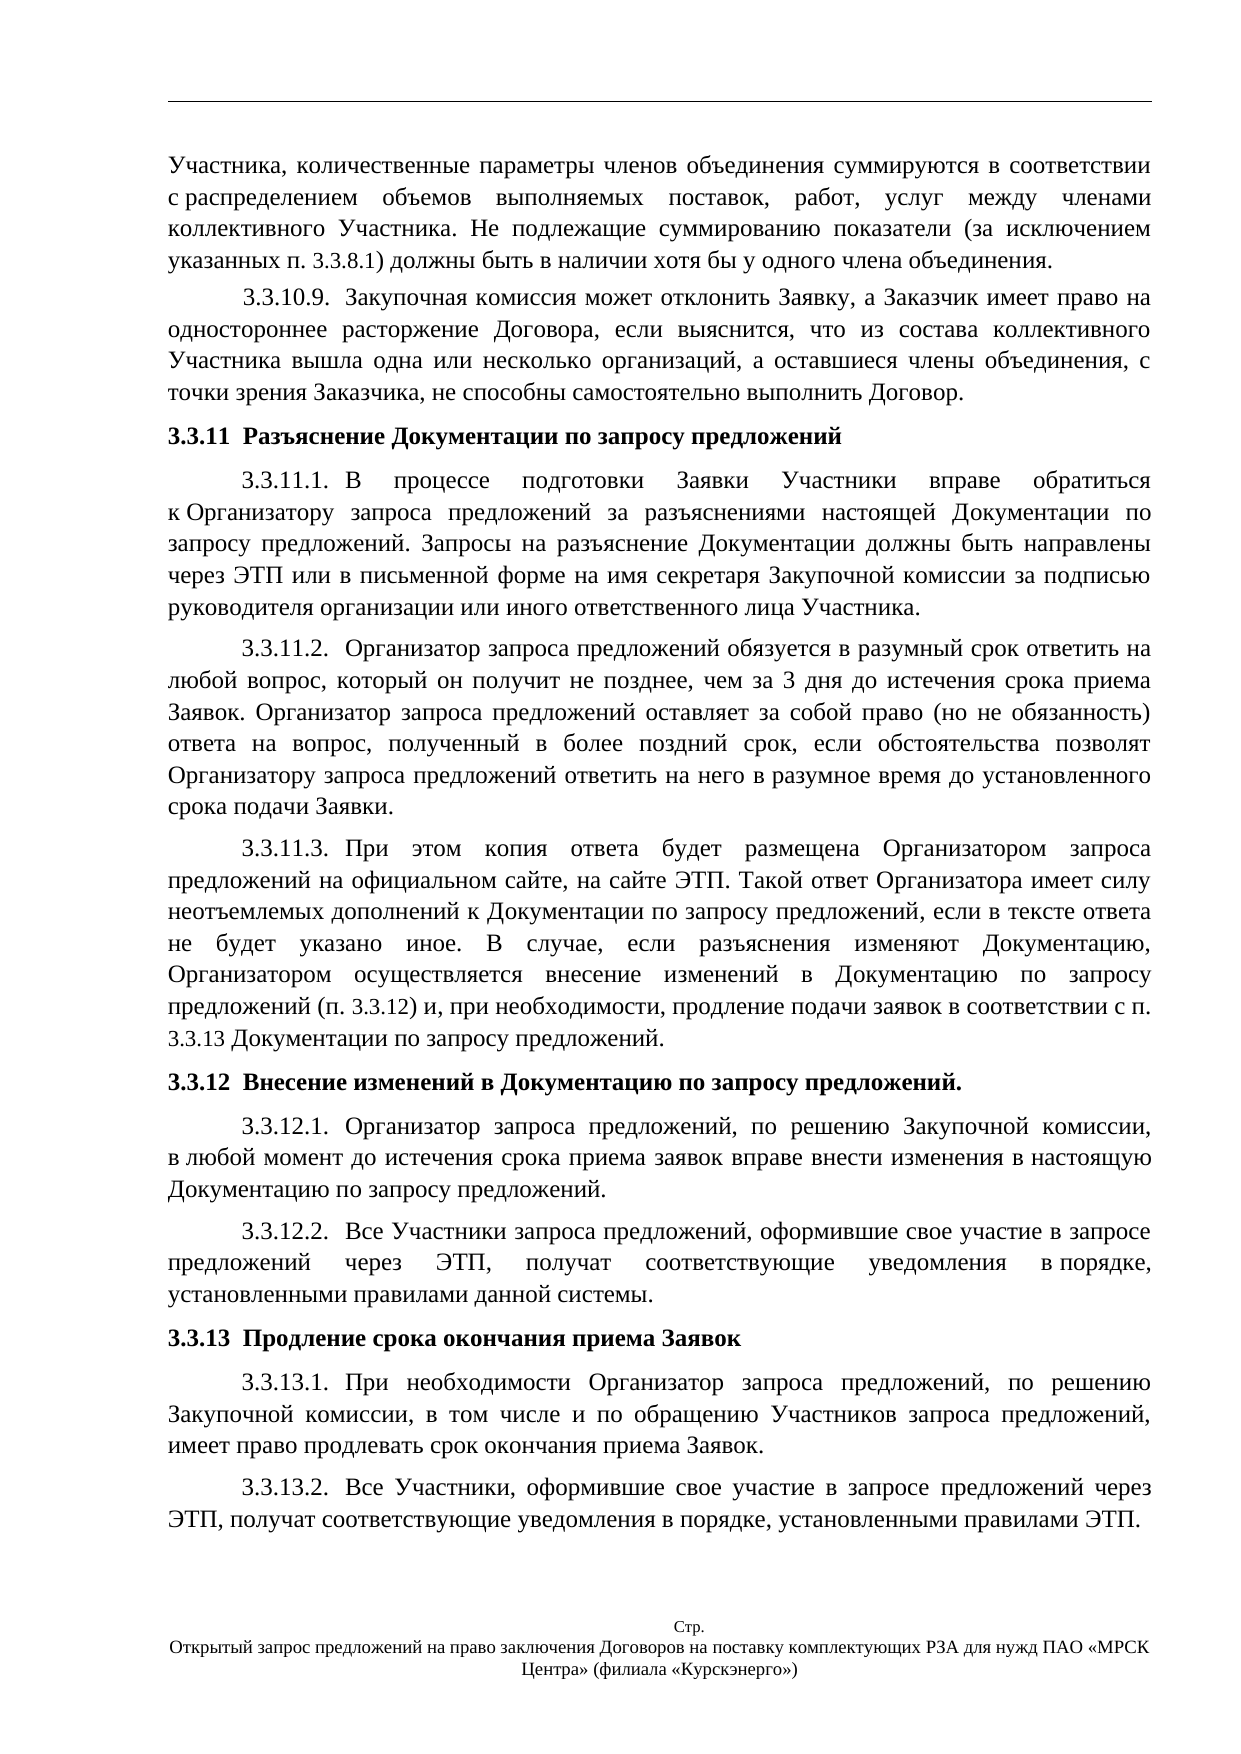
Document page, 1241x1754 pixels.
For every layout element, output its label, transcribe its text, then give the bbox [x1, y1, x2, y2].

list При необходимости Организатор запроса предложений, по решению Закупочной комиссии, в том числе и по обращению Участников запроса предложений, имеет право продлевать срок окончания приема Заявок. [168, 1367, 1152, 1459]
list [168, 150, 1152, 273]
subtitle Внесение изменений в Документацию по запросу предложений. [168, 1067, 1152, 1096]
subtitle Продление срока окончания приема Заявок [168, 1323, 1152, 1352]
list Все Участники запроса предложений, оформившие свое участие в запросе предложений через ЭТП, получат соответствующие уведомления в порядке, установленными правилами данной системы. [168, 1216, 1152, 1308]
list При этом копия ответа будет размещена Организатором запроса предложений на официальном сайте, на сайте ЭТП. Такой ответ Организатора имеет силу неотъемлемых дополнений к Документации по запросу предложений, если в тексте ответа не будет указано иное. В случае, если разъяснения изменяют Документацию, Организатором осуществляется внесение изменений в Документацию по запросу предложений (п. 3.3.12) и, при необходимости, продление подачи заявок в соответствии с п. 3.3.13 Документации по запросу предложений. [168, 833, 1152, 1051]
list Организатор запроса предложений, по решению Закупочной комиссии, в любой момент до истечения срока приема заявок вправе внести изменения в настоящую Документацию по запросу предложений. [168, 1111, 1152, 1203]
list Закупочная комиссия может отклонить Заявку, а Заказчик имеет право на одностороннее расторжение Договора, если выяснится, что из состава коллективного Участника вышла одна или несколько организаций, а оставшиеся члены объединения, с точки зрения Заказчика, не способны самостоятельно выполнить Договор. [168, 282, 1152, 406]
list Все Участники, оформившие свое участие в запросе предложений через ЭТП, получат соответствующие уведомления в порядке, установленными правилами ЭТП. [168, 1472, 1152, 1533]
subtitle Разъяснение Документации по запросу предложений [168, 421, 1152, 450]
list В процессе подготовки Заявки Участники вправе обратиться к Организатору запроса предложений за разъяснениями настоящей Документации по запросу предложений. Запросы на разъяснение Документации должны быть направлены через ЭТП или в письменной форме на имя секретаря Закупочной комиссии за подписью руководителя организации или иного ответственного лица Участника. [168, 465, 1152, 620]
list Организатор запроса предложений обязуется в разумный срок ответить на любой вопрос, который он получит не позднее, чем за 3 дня до истечения срока приема Заявок. Организатор запроса предложений оставляет за собой право (но не обязанность) ответа на вопрос, полученный в более поздний срок, если обстоятельства позволят Организатору запроса предложений ответить на него в разумное время до установленного срока подачи Заявки. [168, 633, 1152, 820]
